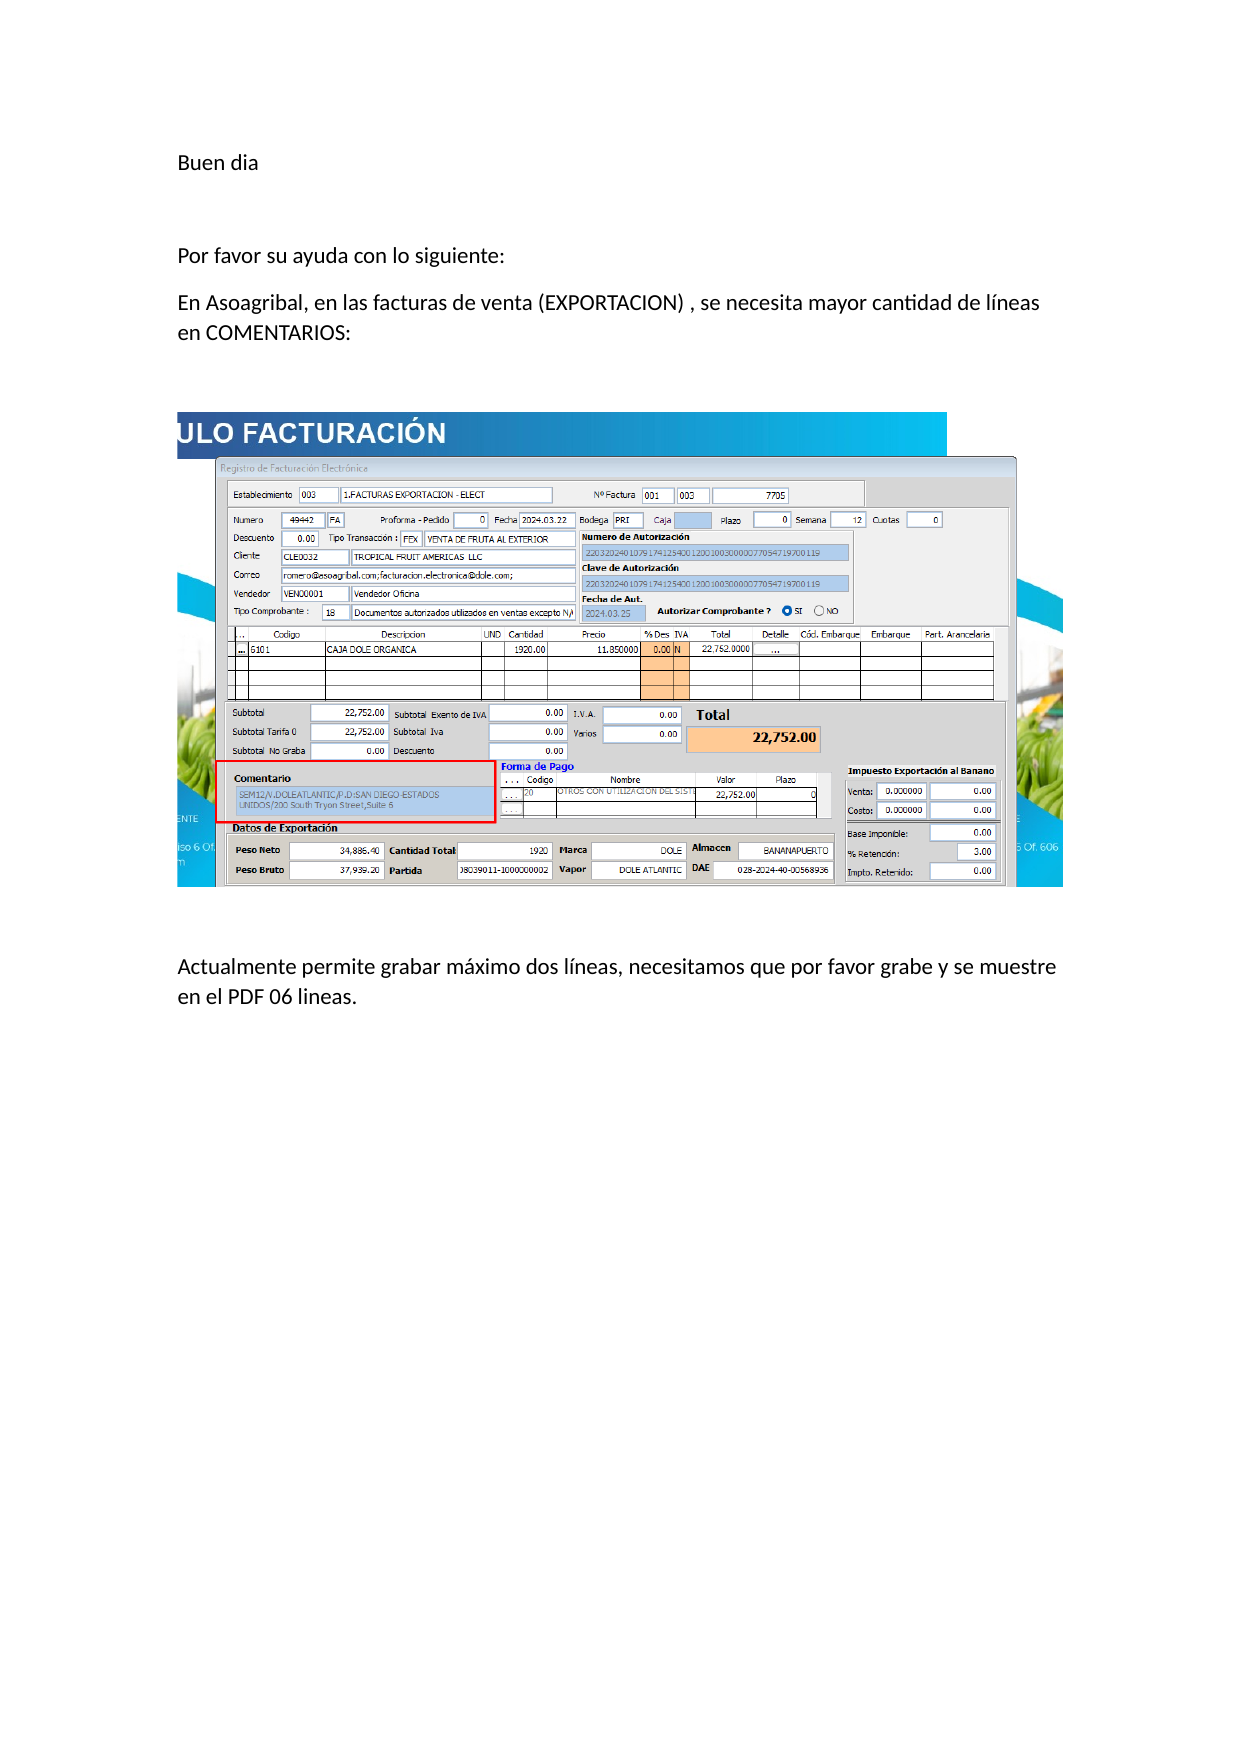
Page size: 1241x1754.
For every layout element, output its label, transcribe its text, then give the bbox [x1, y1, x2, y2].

picture [1041, 844, 1051, 850]
picture [177, 842, 191, 851]
picture [177, 412, 1063, 887]
text En Asoagribal, en las facturas de venta (EXPORTACION) , se necesita mayor cantidad de líneas en COMENTARIOS: [177, 288, 1063, 346]
text Buen dia [177, 148, 1063, 176]
text Actualmente permite grabar máximo dos líneas, necesitamos que por favor grabe y se muestre en el PDF 06 lineas. [177, 952, 1063, 1010]
picture [177, 812, 198, 824]
text Por favor su ayuda con lo siguiente: [177, 241, 1063, 269]
